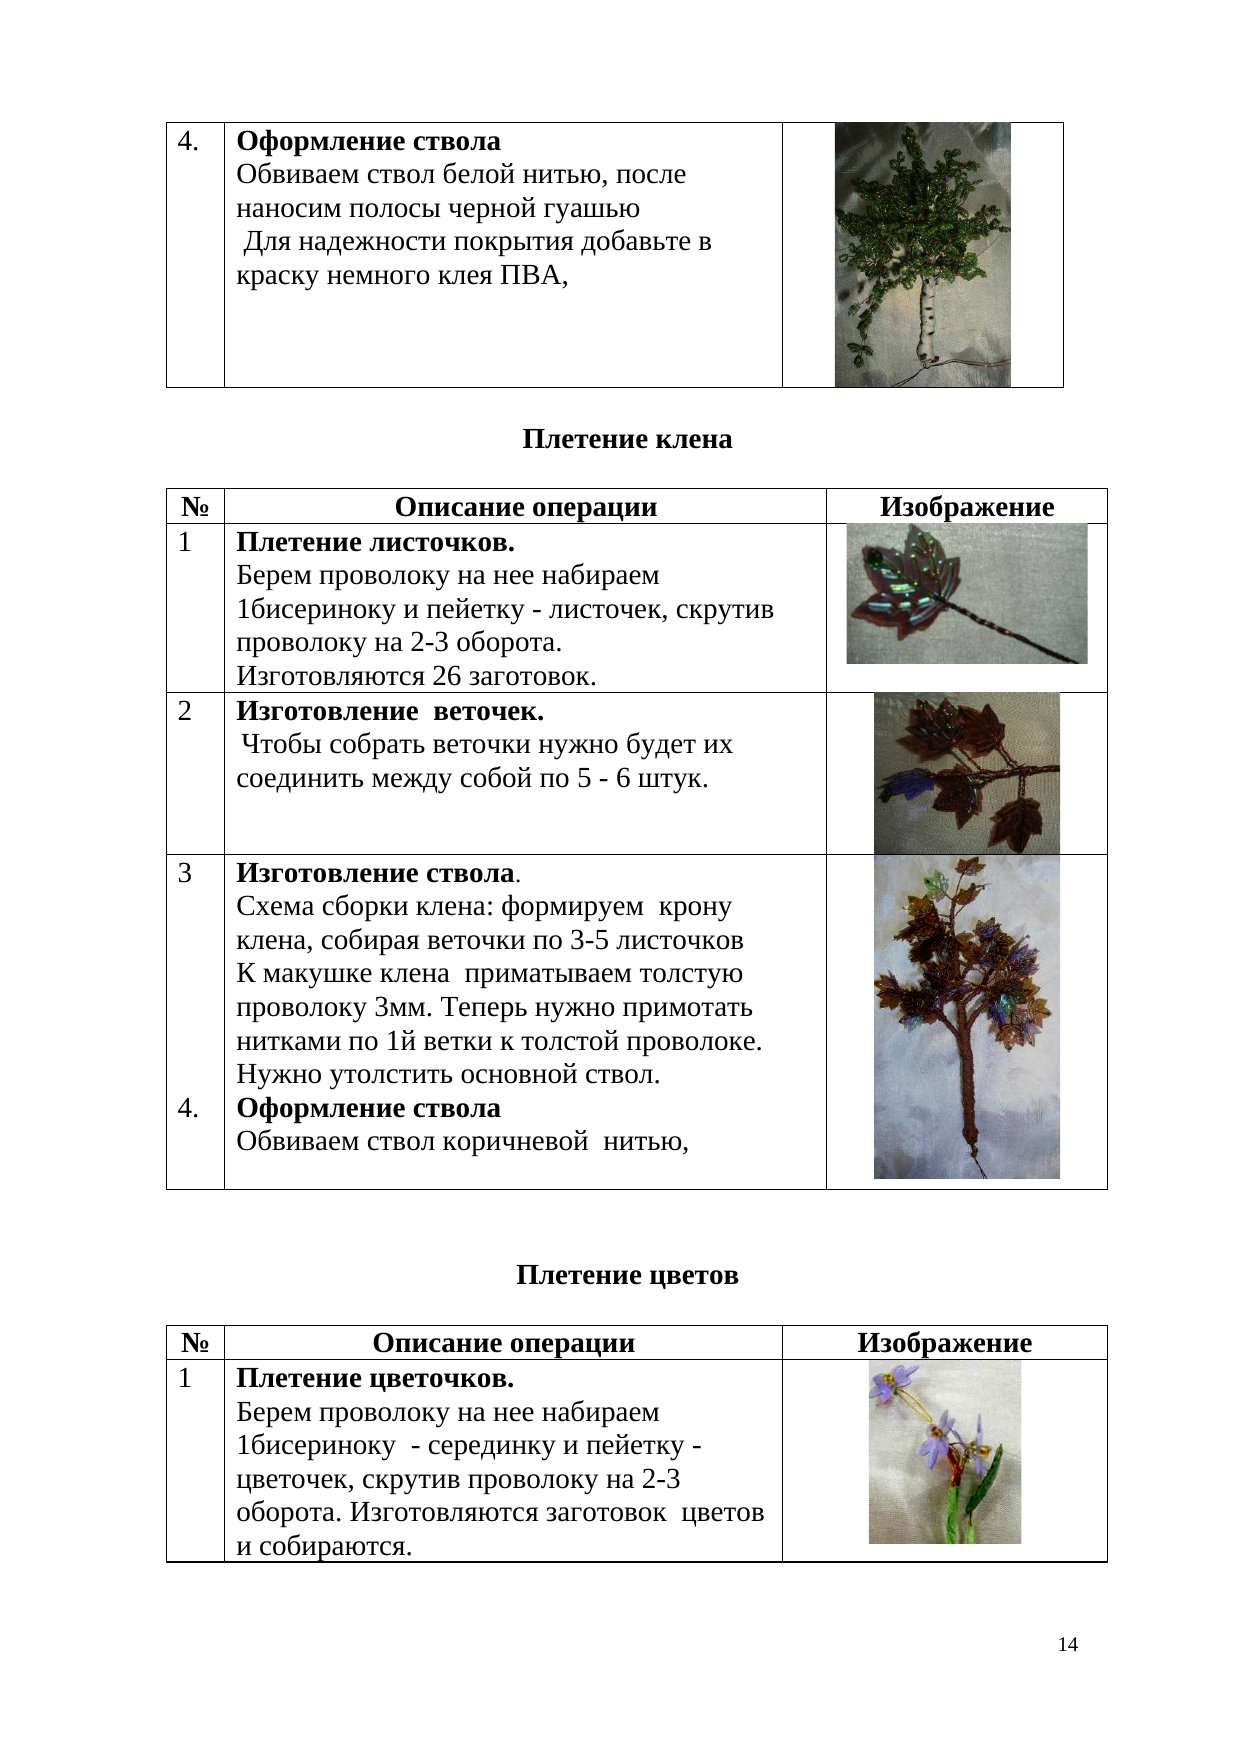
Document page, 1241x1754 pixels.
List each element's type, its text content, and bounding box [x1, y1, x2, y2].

table_cell 1 [167, 524, 224, 692]
table_header № [167, 489, 224, 523]
table_cell [827, 855, 1107, 1189]
table_cell [783, 123, 834, 387]
table_header № [167, 1326, 224, 1359]
table_cell Изготовление ствола. Схема сборки клена: формируем крону клена, собирая веточки по 3-5 листочков К макушке клена приматываем толстую проволоку 3мм. Теперь нужно примотать нитками по 1й ветки к толстой проволоке. Нужно утолстить основной ствол. Оформление ствола Обвиваем ствол коричневой нитью, [225, 855, 826, 1189]
table_cell [1011, 123, 1063, 387]
table_cell [783, 1360, 1107, 1561]
table_cell Плетение листочков. Берем проволоку на нее набираем 1бисериноку и пейетку - листочек, скрутив проволоку на 2-3 оборота. Изготовляются 26 заготовок. [225, 524, 826, 692]
table_cell [827, 524, 1107, 692]
table_header Описание операции [225, 1326, 782, 1359]
text Плетение клена [177, 421, 1078, 455]
table_cell [1061, 693, 1107, 854]
picture [874, 855, 1061, 1179]
table_header Описание операции [225, 489, 826, 523]
picture [846, 523, 1088, 664]
table_cell 2 [167, 693, 224, 854]
table_cell Плетение цветочков. Берем проволоку на нее набираем 1бисериноку - серединку и пейетку - цветочек, скрутив проволоку на 2-3 оборота. Изготовляются заготовок цветов и собираются. [225, 1360, 782, 1561]
picture [874, 692, 1061, 854]
table_cell Изготовление веточек. Чтобы собрать веточки нужно будет их соединить между собой по 5 - 6 штук. [225, 693, 826, 854]
table_cell 4. [167, 123, 224, 387]
table_cell Оформление ствола Обвиваем ствол белой нитью, после наносим полосы черной гуашью Для надежности покрытия добавьте в краску немного клея ПВА, [225, 123, 782, 387]
table_header Изображение [783, 1326, 1107, 1359]
text Плетение цветов [177, 1257, 1078, 1291]
table_header Изображение [827, 489, 1107, 523]
table_cell [827, 693, 874, 854]
picture [834, 122, 1011, 387]
table_cell 1 [167, 1360, 224, 1561]
table_cell 3 4. [167, 855, 224, 1189]
